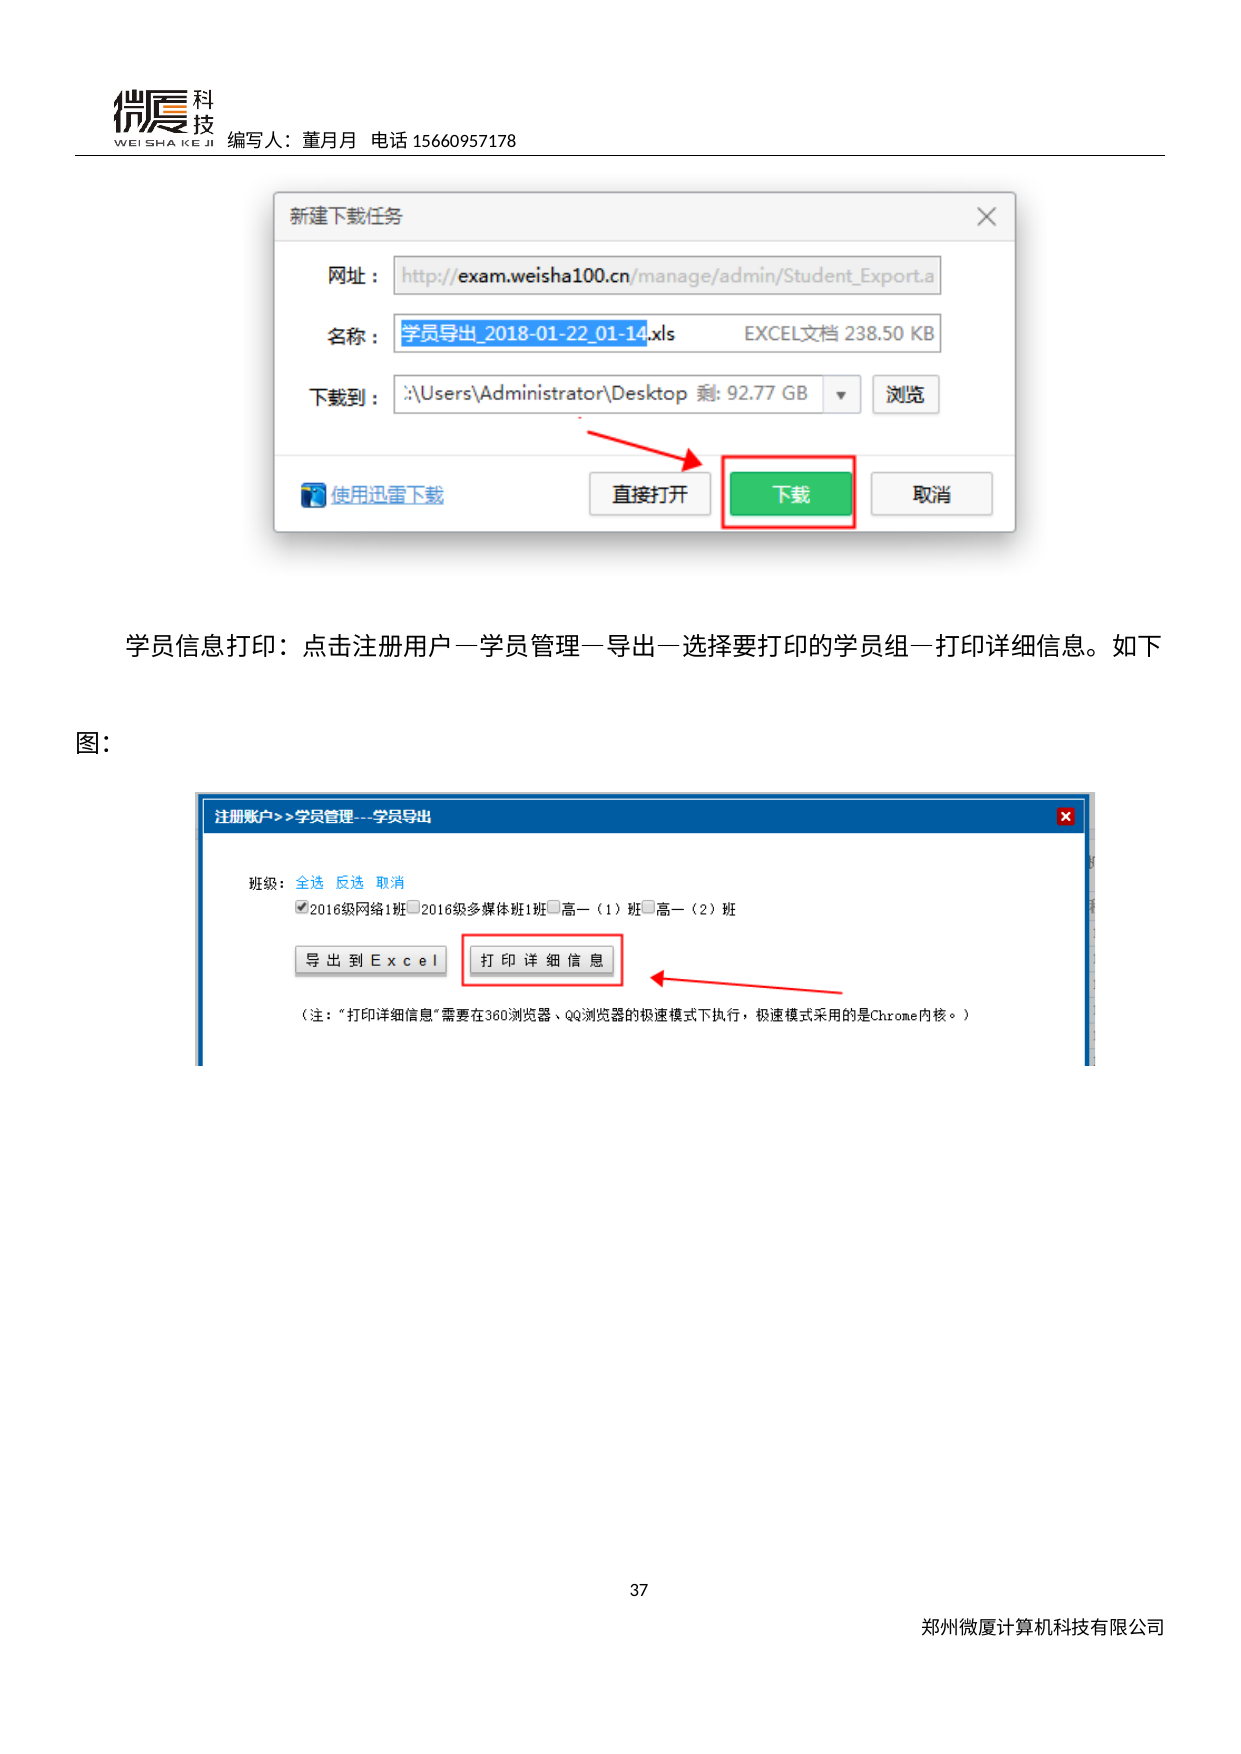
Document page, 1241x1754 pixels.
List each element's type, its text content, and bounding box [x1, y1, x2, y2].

picture [195, 792, 1096, 1066]
text 学员信息打印：点击注册用户—学员管理—导出—选择要打印的学员组—打印详细信息。如下图： [75, 612, 1165, 774]
picture [112, 88, 214, 148]
picture [242, 173, 1048, 577]
